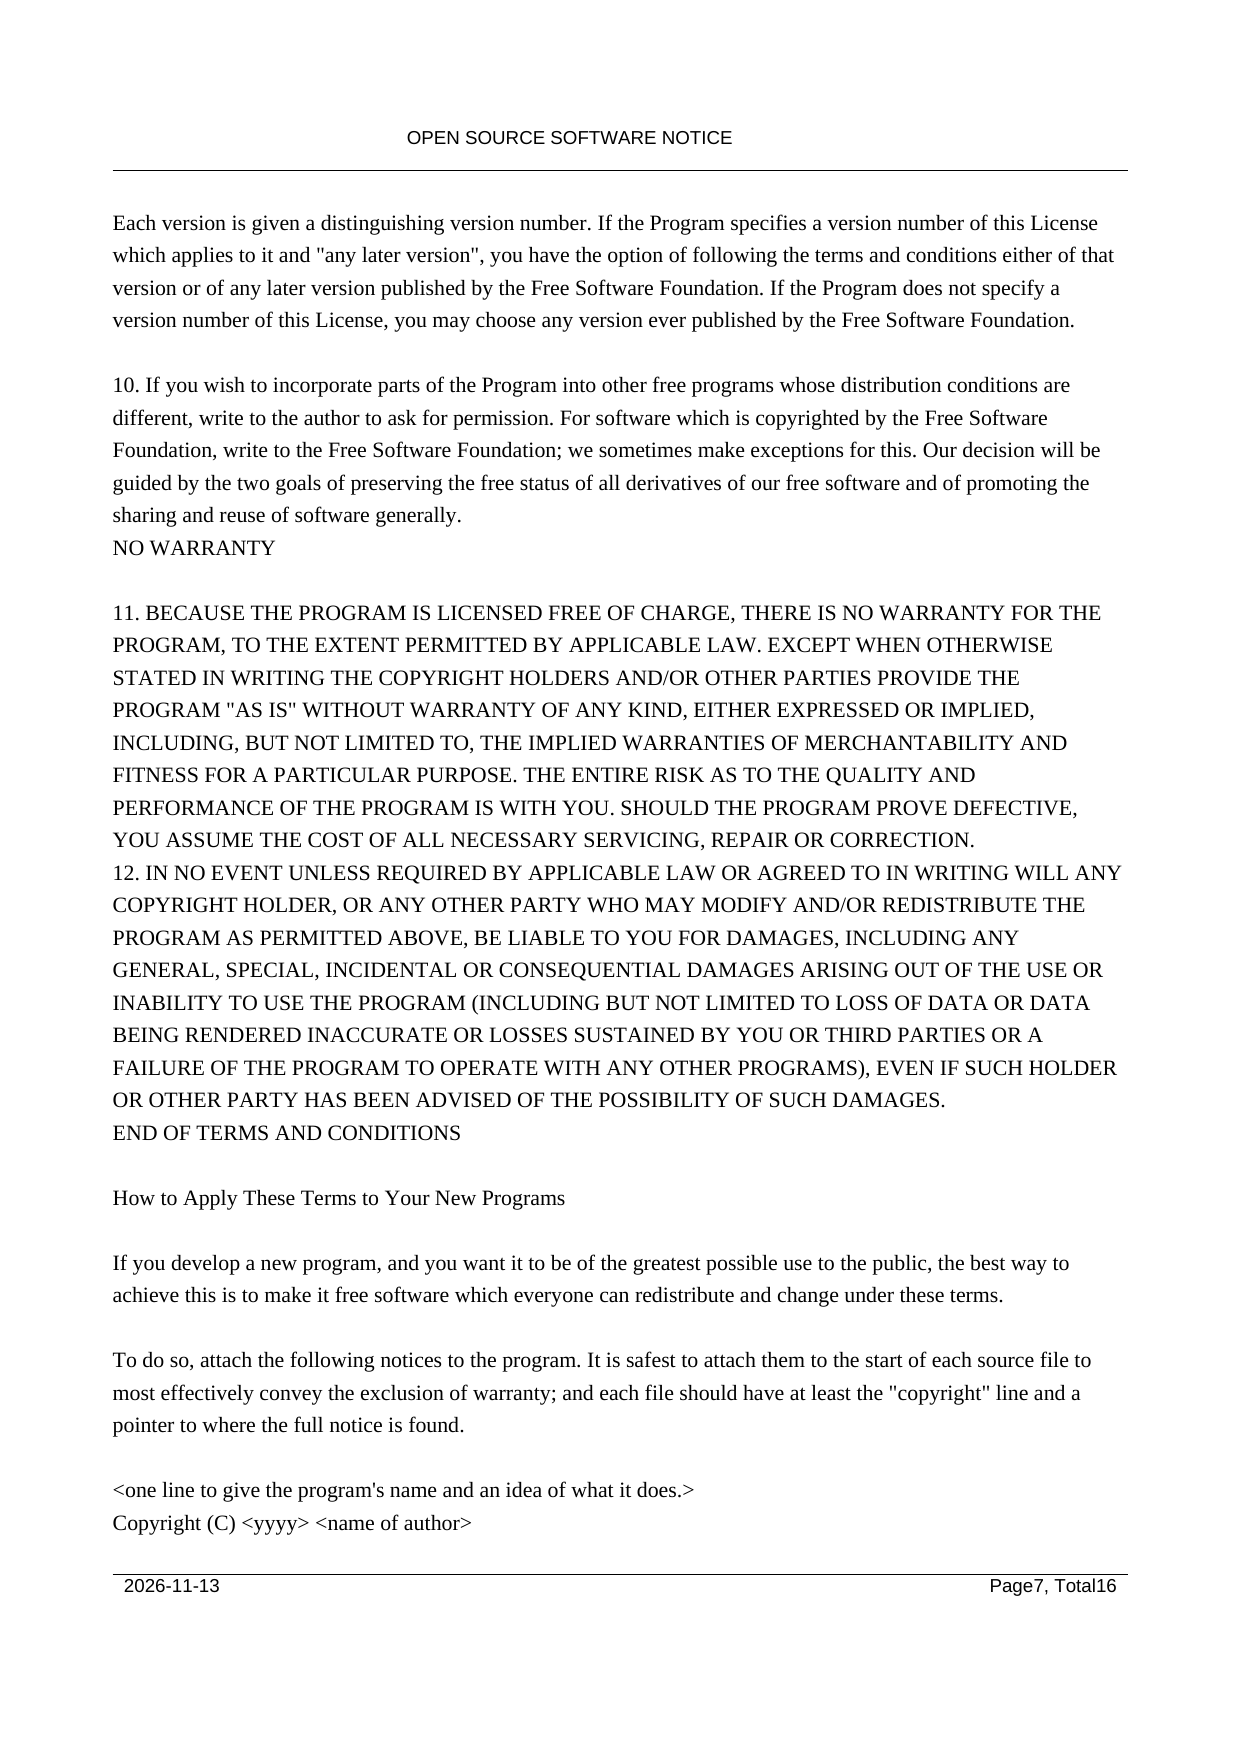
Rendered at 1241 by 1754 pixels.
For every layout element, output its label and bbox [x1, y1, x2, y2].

text [112, 206, 1128, 1539]
